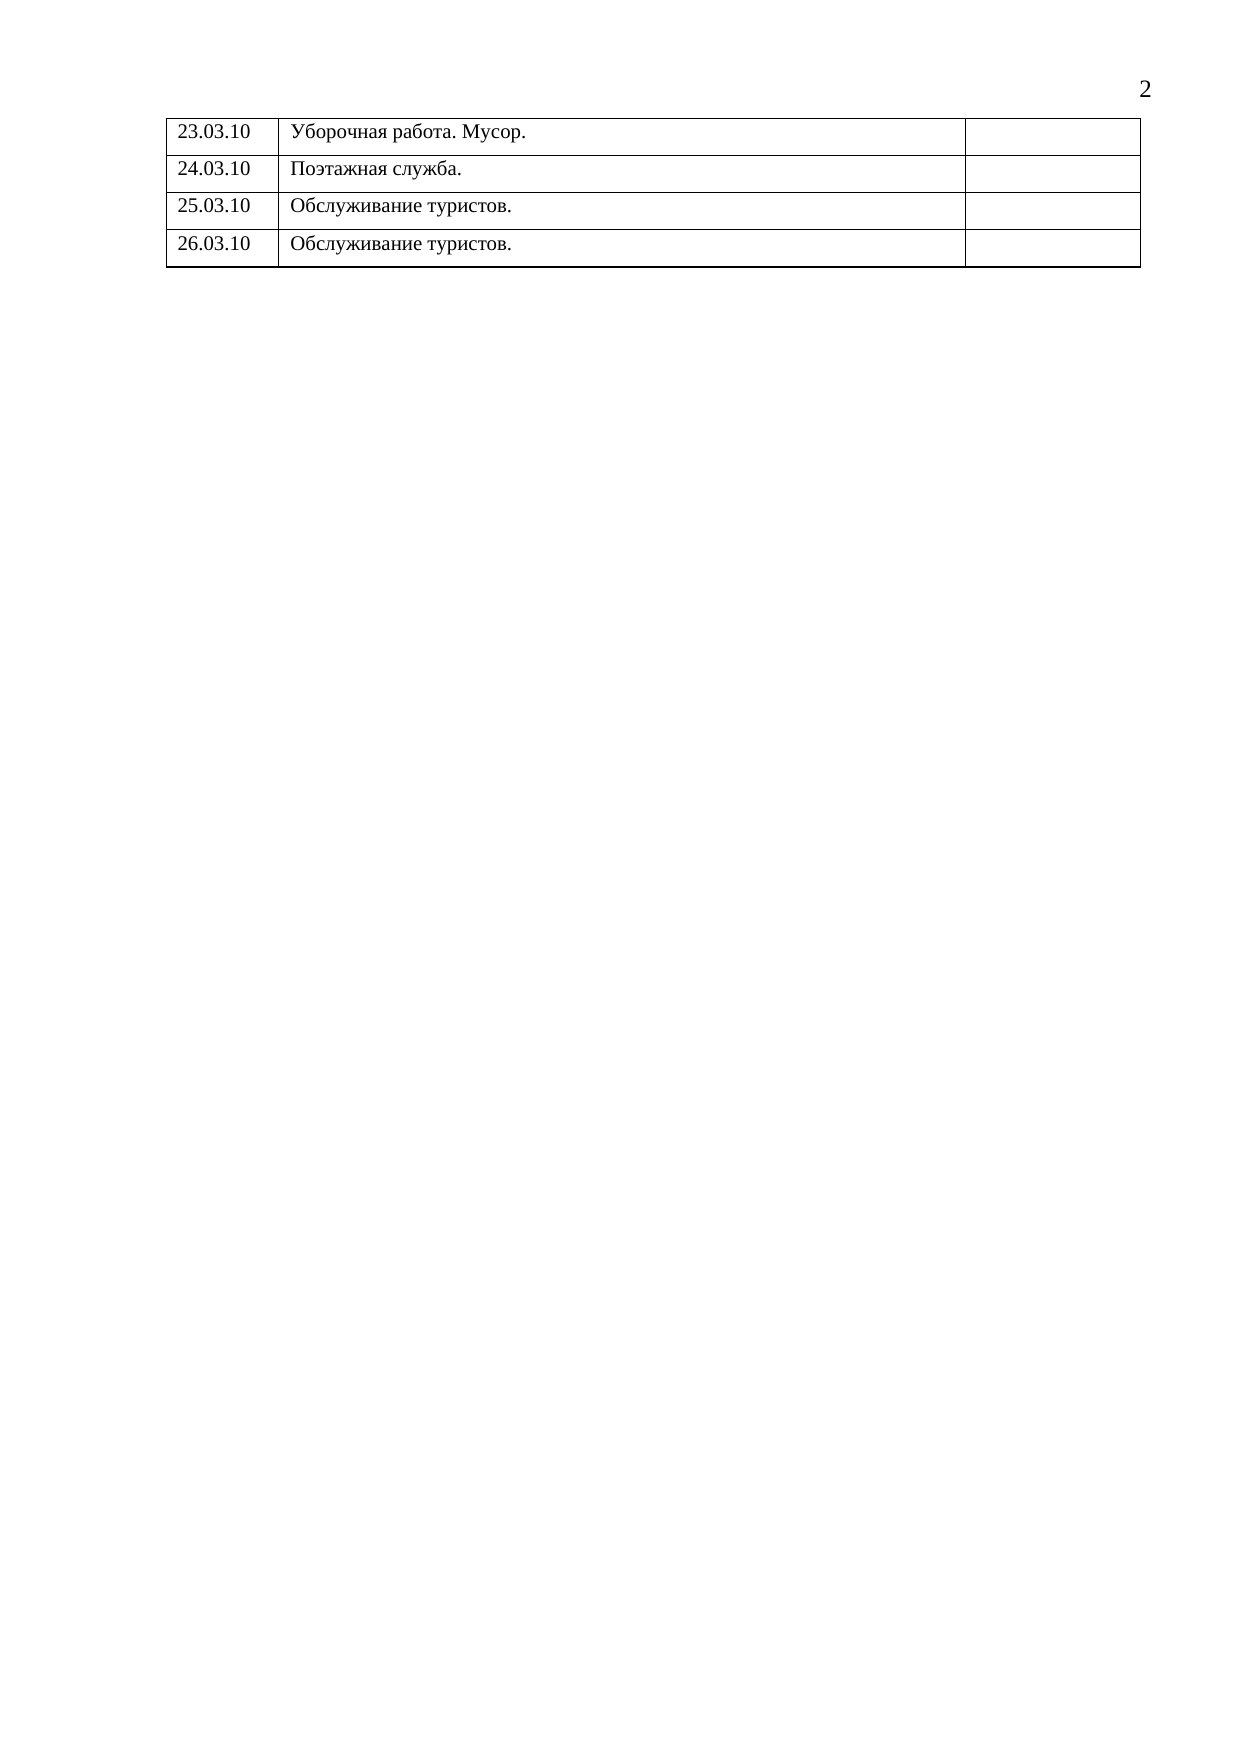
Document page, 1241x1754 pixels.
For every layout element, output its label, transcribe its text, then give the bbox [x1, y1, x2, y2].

table_cell Поэтажная служба. [279, 156, 965, 192]
table_cell [966, 156, 1140, 192]
table_cell [966, 193, 1140, 229]
table_cell Обслуживание туристов. [279, 230, 965, 266]
table_cell Уборочная работа. Мусор. [279, 119, 965, 155]
table_cell [966, 230, 1140, 266]
table_cell [966, 119, 1140, 155]
table_cell 25.03.10 [167, 193, 278, 229]
table_cell 23.03.10 [167, 119, 278, 155]
table_cell 24.03.10 [167, 156, 278, 192]
table_cell 26.03.10 [167, 230, 278, 266]
table_cell Обслуживание туристов. [279, 193, 965, 229]
